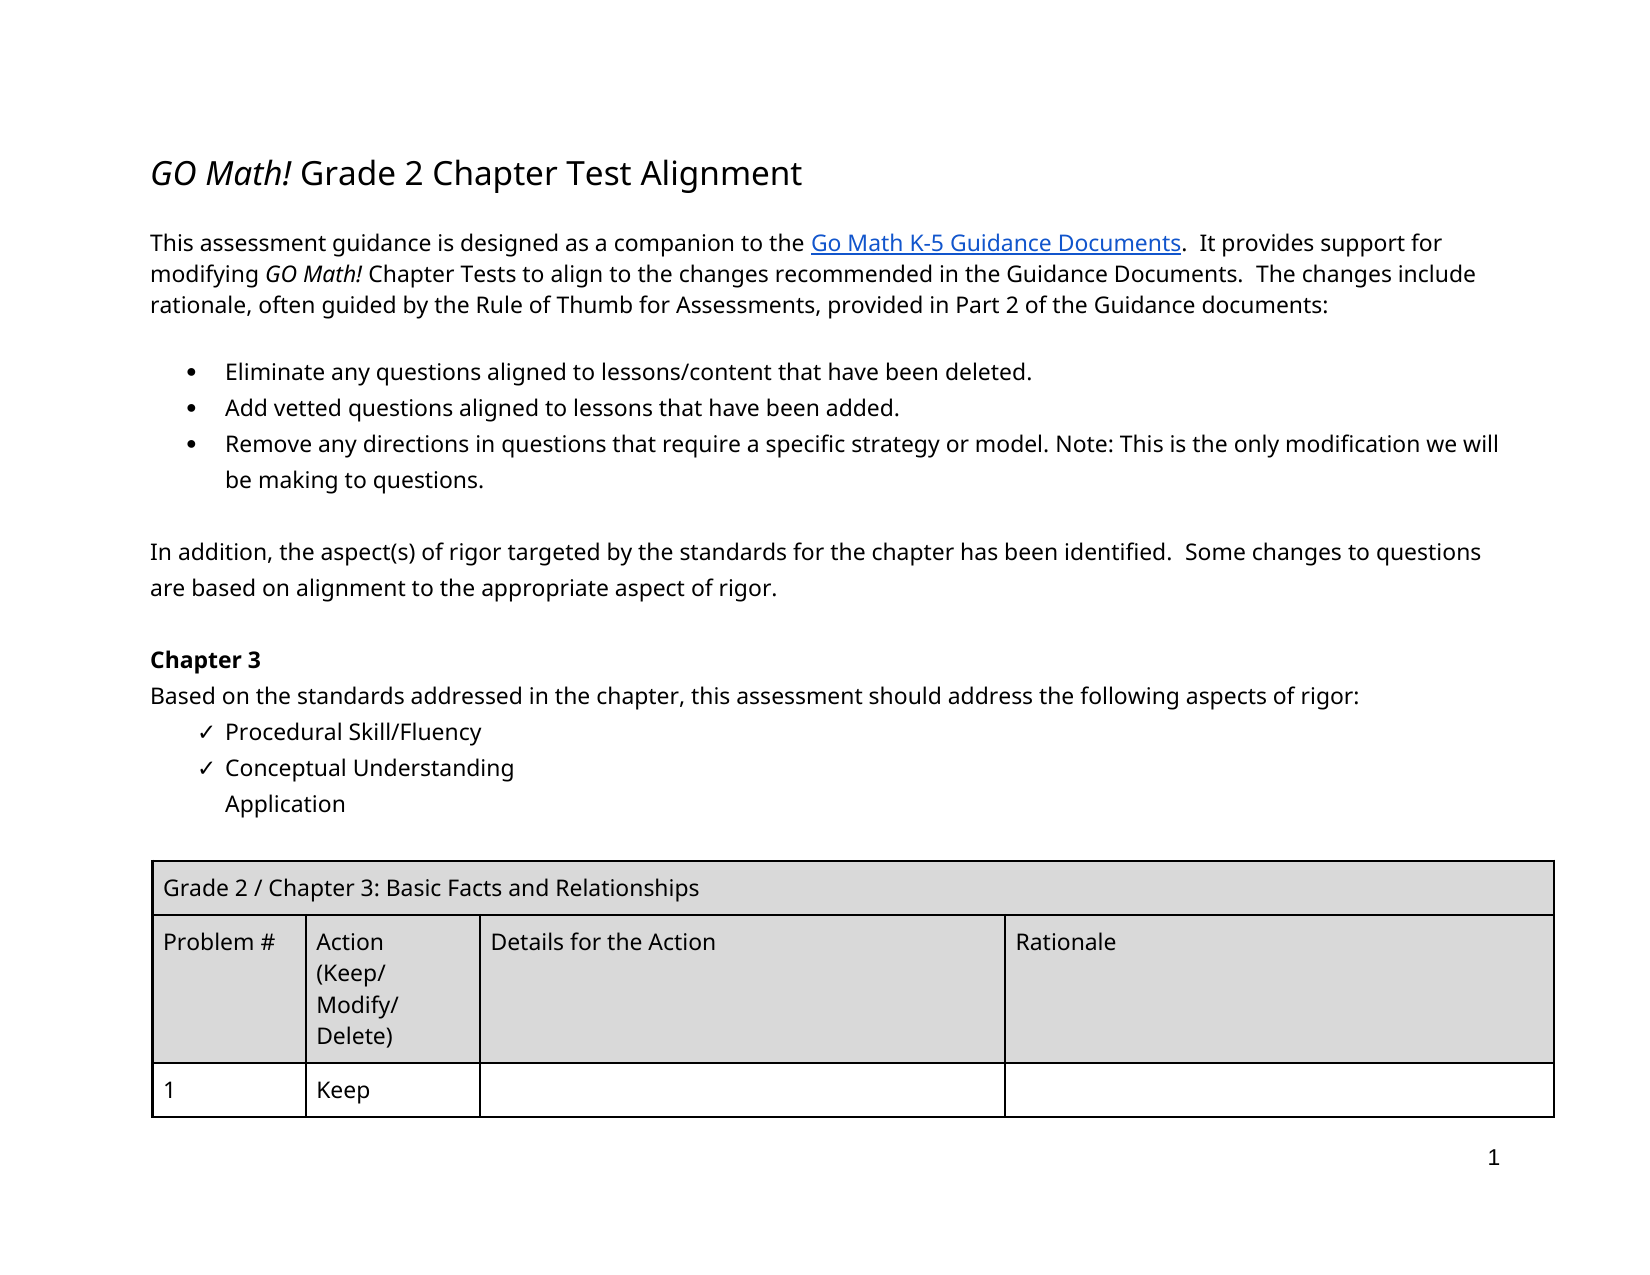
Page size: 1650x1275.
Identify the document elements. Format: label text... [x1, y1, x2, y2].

text Chapter 3 [150, 644, 1500, 675]
table_cell 1 [154, 1064, 305, 1116]
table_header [154, 862, 1553, 914]
table_cell Rationale [1006, 916, 1553, 1062]
text GO Math! Grade 2 Chapter Test Alignment [150, 150, 1500, 195]
table_cell Action (Keep/ Modify/ Delete) [307, 916, 479, 1062]
table_cell [1006, 1064, 1553, 1116]
text ✓ Conceptual Understanding [197, 752, 1500, 783]
text This assessment guidance is designed as a companion to the Go Math K-5 Guidance Documents. It provides support for modifying GO Math! Chapter Tests to align to the changes recommended in the Guidance Documents. The changes include rationale, often guided by the Rule of Thumb for Assessments, provided in Part 2 of the Guidance documents: [150, 227, 1500, 320]
text In addition, the aspect(s) of rigor targeted by the standards for the chapter has been identified. Some changes to questions are based on alignment to the appropriate aspect of rigor. [150, 536, 1500, 603]
list Remove any directions in questions that require a specific strategy or model. Note: This is the only modification we will be making to questions. [187, 428, 1500, 495]
text Based on the standards addressed in the chapter, this assessment should address the following aspects of rigor: [150, 680, 1500, 711]
table_cell Problem # [154, 916, 305, 1062]
list Add vetted questions aligned to lessons that have been added. [187, 392, 1500, 423]
list Eliminate any questions aligned to lessons/content that have been deleted. [187, 356, 1500, 388]
table_cell Keep [307, 1064, 479, 1116]
table_cell [481, 1064, 1004, 1116]
text ✓ Procedural Skill/Fluency [197, 716, 1500, 747]
table_cell Details for the Action [481, 916, 1004, 1062]
text Application [150, 788, 1500, 819]
